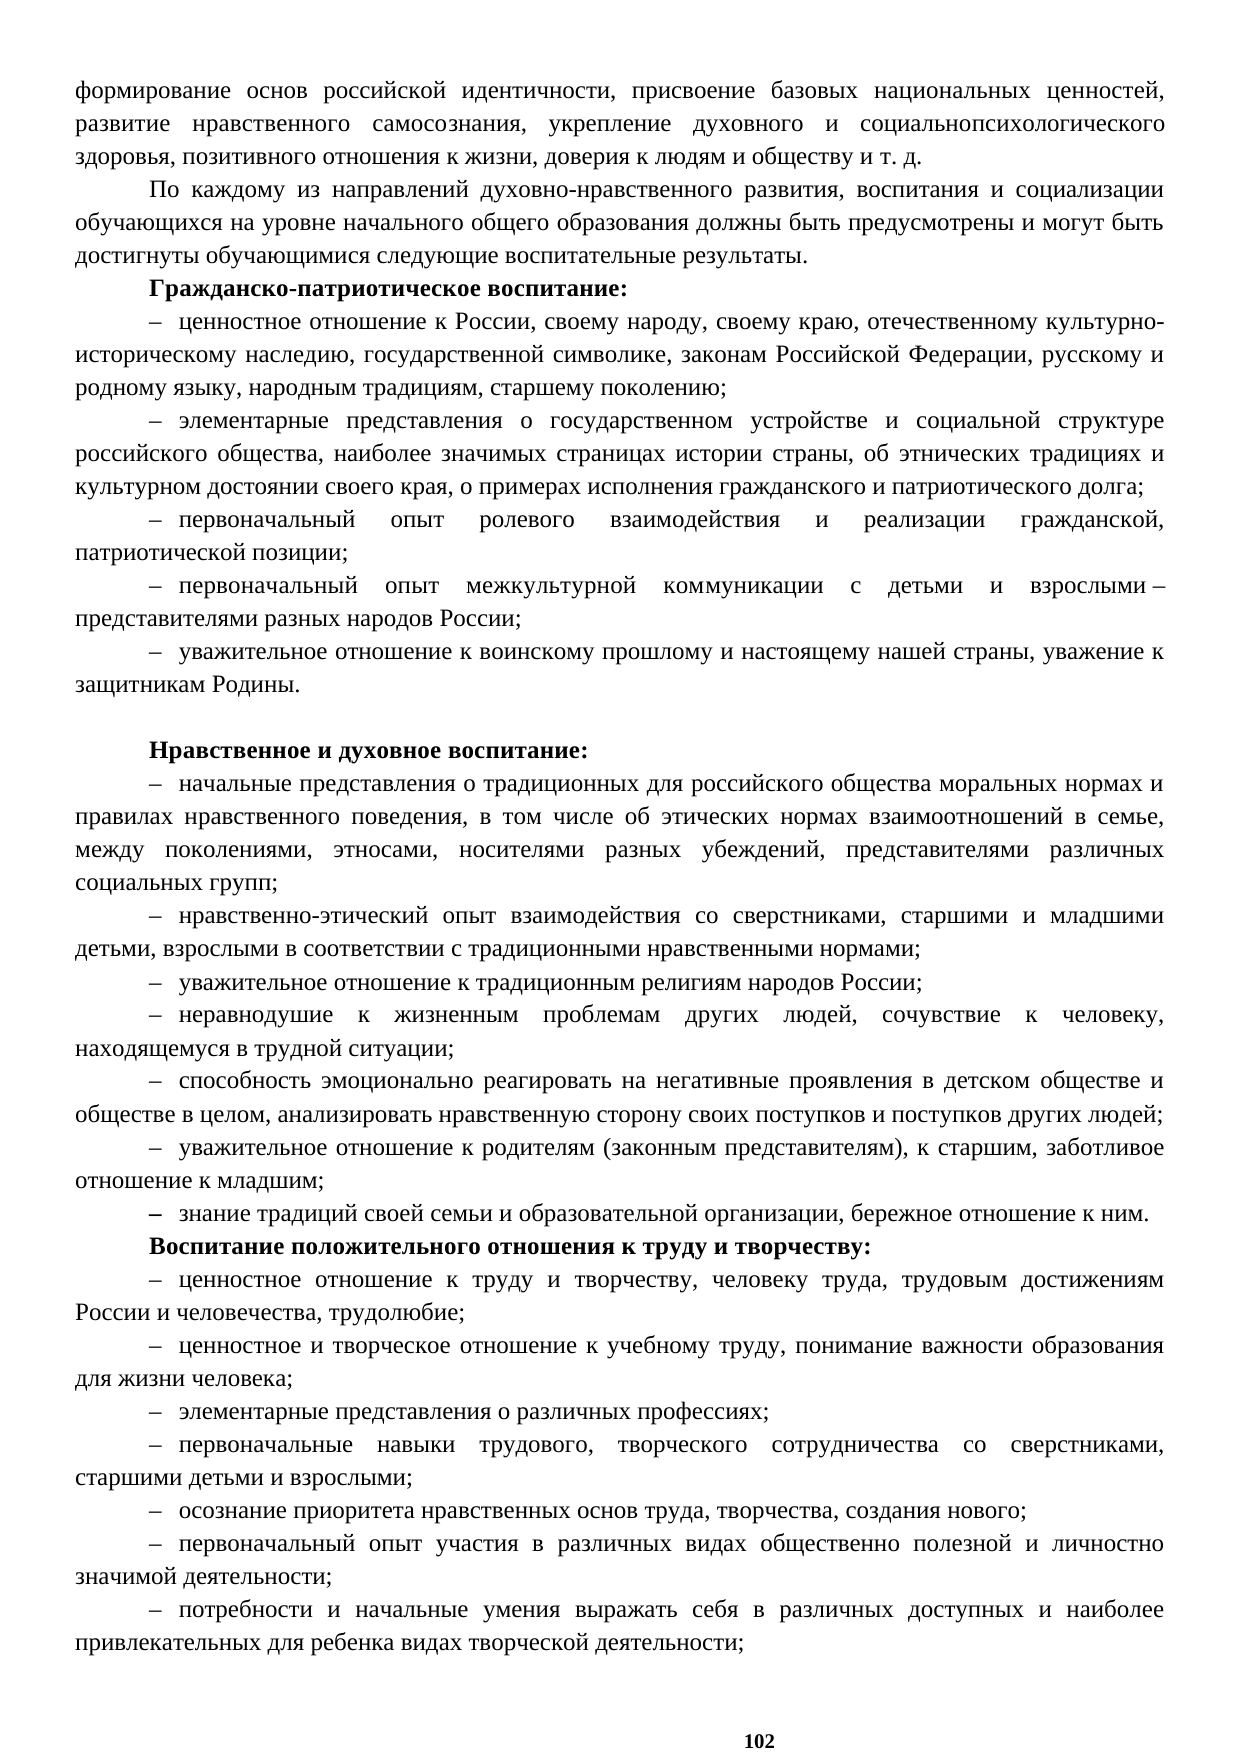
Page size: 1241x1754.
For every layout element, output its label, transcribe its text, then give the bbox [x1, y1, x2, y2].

list первоначальный опыт участия в различных видах общественно полезной и личностно значимой деятельности; [75, 1528, 1165, 1590]
list уважительное отношение к традиционным религиям народов России; [75, 967, 1165, 995]
list уважительное отношение к родителям (законным представителям), к старшим, заботливое отношение к младшим; [75, 1132, 1165, 1193]
list элементарные представления о различных профессиях; [75, 1396, 1165, 1424]
list ценностное отношение к труду и творчеству, человеку труда, трудовым достижениям России и человечества, трудолюбие; [75, 1264, 1165, 1326]
text Нравственное и духовное воспитание: [75, 735, 1165, 764]
list первоначальный опыт ролевого взаимодействия и реализации гражданской, патриотической позиции; [75, 504, 1165, 566]
list неравнодушие к жизненным проблемам других людей, сочувствие к человеку, находящемуся в трудной ситуации; [75, 999, 1165, 1061]
list знание традиций своей семьи и образовательной организации, бережное отношение к ним. [75, 1198, 1165, 1226]
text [75, 75, 1165, 170]
list способность эмоционально реагировать на негативные проявления в детском обществе и обществе в целом, анализировать нравственную сторону своих поступков и поступков других людей; [75, 1066, 1165, 1127]
text Гражданско-патриотическое воспитание: [75, 273, 1165, 302]
text По каждому из направлений духовно-нравственного развития, воспитания и социализации обучающихся на уровне начального общего образования должны быть предусмотрены и могут быть достигнуты обучающимися следующие воспитательные результаты. [75, 174, 1165, 269]
text Воспитание положительного отношения к труду и творчеству: [75, 1231, 1165, 1259]
list ценностное отношение к России, своему народу, своему краю, отечественному культурно-историческому наследию, государственной символике, законам Российской Федерации, русскому и родному языку, народным традициям, старшему поколению; [75, 306, 1165, 401]
list первоначальные навыки трудового, творческого сотрудничества со сверстниками, старшими детьми и взрослыми; [75, 1429, 1165, 1491]
list осознание приоритета нравственных основ труда, творчества, создания нового; [75, 1495, 1165, 1524]
list нравственно-этический опыт взаимодействия со сверстниками, старшими и младшими детьми, взрослыми в соответствии с традиционными нравственными нормами; [75, 901, 1165, 962]
list первоначальный опыт межкультурной коммуникации с детьми и взрослыми – представителями разных народов России; [75, 570, 1165, 632]
list начальные представления о традиционных для российского общества моральных нормах и правилах нравственного поведения, в том числе об этических нормах взаимоотношений в семье, между поколениями, этносами, носителями разных убеждений, представителями различных социальных групп; [75, 768, 1165, 896]
list потребности и начальные умения выражать себя в различных доступных и наиболее привлекательных для ребенка видах творческой деятельности; [75, 1594, 1165, 1656]
list элементарные представления о государственном устройстве и социальной структуре российского общества, наиболее значимых страницах истории страны, об этнических традициях и культурном достоянии своего края, о примерах исполнения гражданского и патриотического долга; [75, 405, 1165, 500]
list уважительное отношение к воинскому прошлому и настоящему нашей страны, уважение к защитникам Родины. [75, 636, 1165, 698]
list ценностное и творческое отношение к учебному труду, понимание важности образования для жизни человека; [75, 1330, 1165, 1392]
